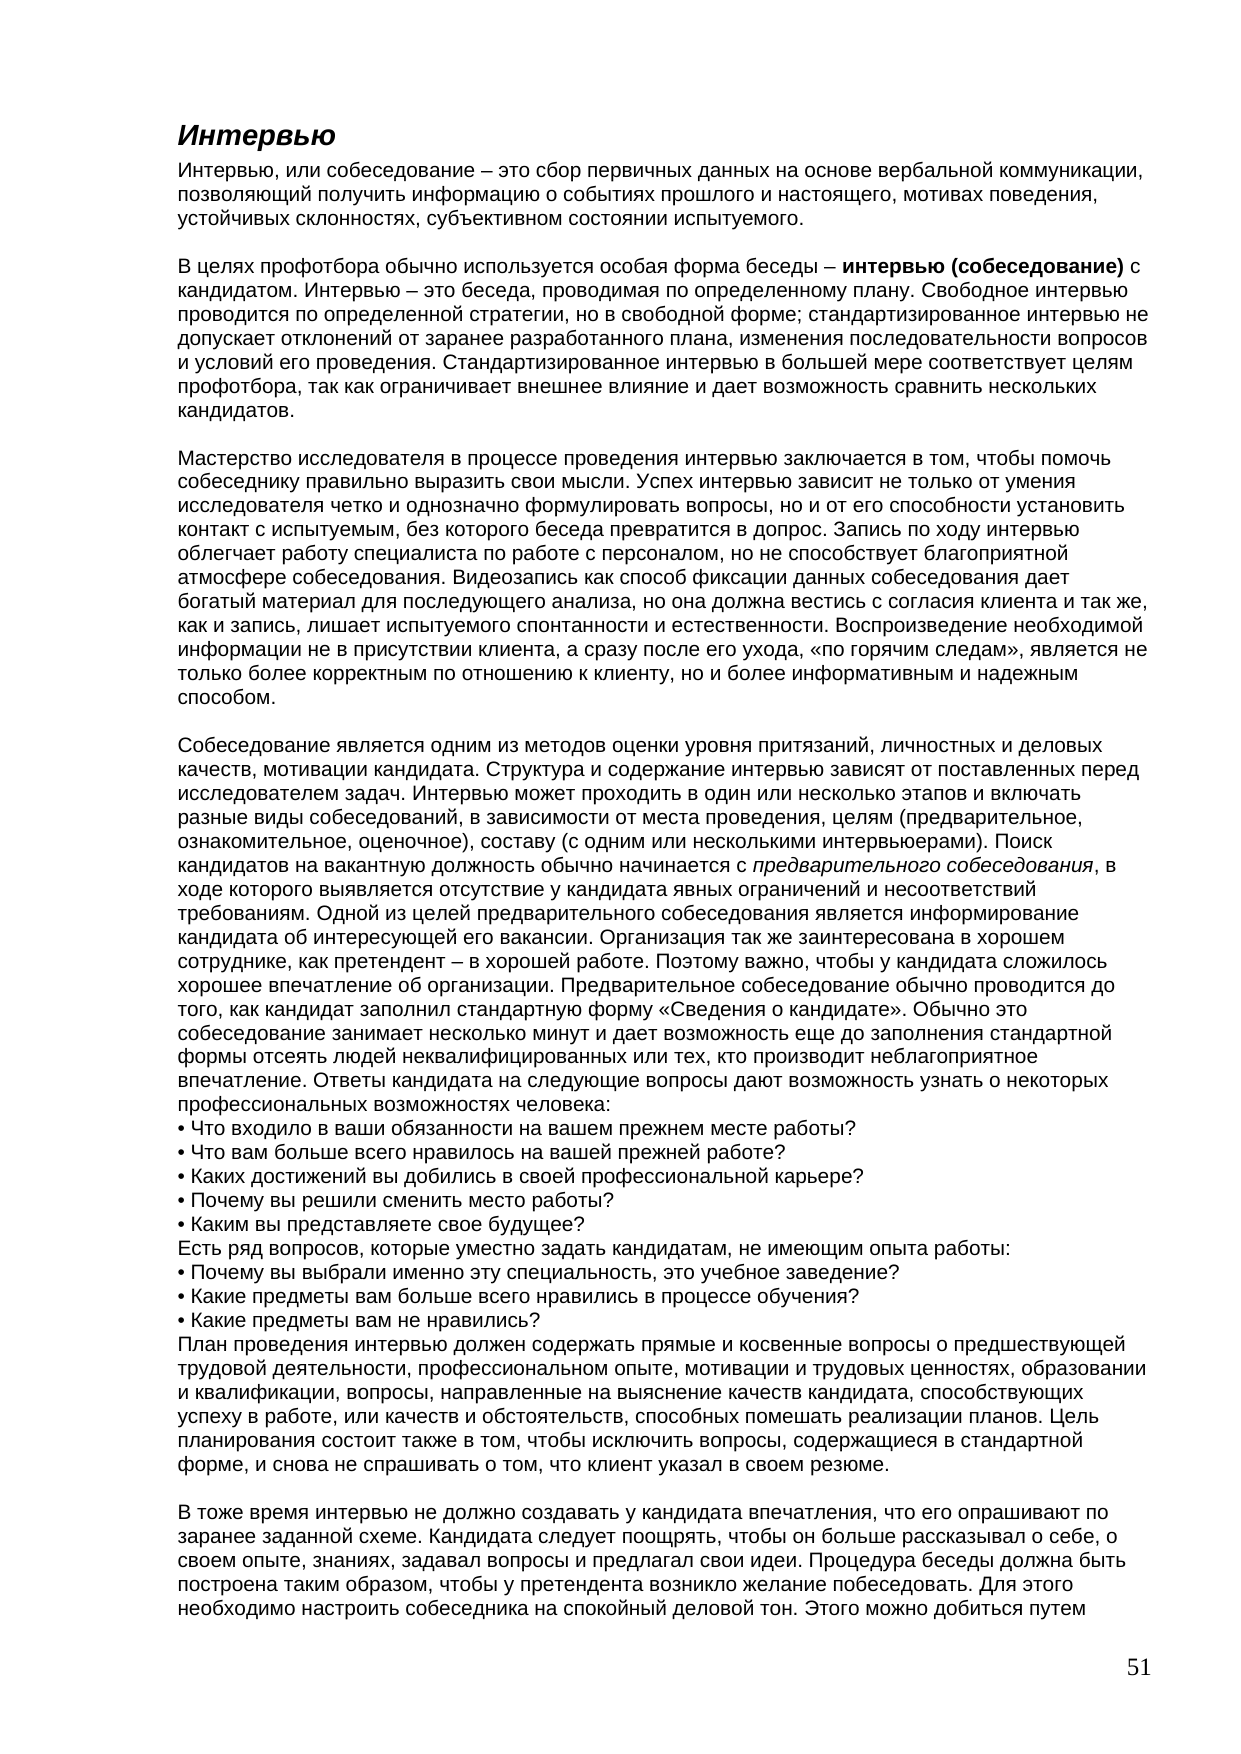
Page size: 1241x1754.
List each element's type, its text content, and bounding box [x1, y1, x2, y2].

text • Что входило в ваши обязанности на вашем прежнем месте работы? • Что вам больше всего нравилось на вашей прежней работе? • Каких достижений вы добились в своей профессиональной карьере? • Почему вы решили сменить место работы? • Каким вы представляете свое будущее? [177, 1116, 1152, 1236]
subtitle Интервью [177, 118, 1152, 152]
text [177, 1332, 1152, 1619]
text Есть ряд вопросов, которые уместно задать кандидатам, не имеющим опыта работы: [177, 1236, 1152, 1260]
text Интервью, или собеседование – это сбор первичных данных на основе вербальной коммуникации, позволяющий получить информацию о событиях прошлого и настоящего, мотивах поведения, устойчивых склонностях, субъективном состоянии испытуемого. В целях профотбора обычно используется особая форма беседы – интервью (собеседование) с кандидатом. Интервью – это беседа, проводимая по определенному плану. Свободное интервью проводится по определенной стратегии, но в свободной форме; стандартизированное интервью не допускает отклонений от заранее разработанного плана, изменения последовательности вопросов и условий его проведения. Стандартизированное интервью в большей мере соответствует целям профотбора, так как ограничивает внешнее влияние и дает возможность сравнить нескольких кандидатов. Мастерство исследователя в процессе проведения интервью заключается в том, чтобы помочь собеседнику правильно выразить свои мысли. Успех интервью зависит не только от умения исследователя четко и однозначно формулировать вопросы, но и от его способности установить контакт с испытуемым, без которого беседа превратится в допрос. Запись по ходу интервью облегчает работу специалиста по работе с персоналом, но не способствует благоприятной атмосфере собеседования. Видеозапись как способ фиксации данных собеседования дает богатый материал для последующего анализа, но она должна вестись с согласия клиента и так же, как и запись, лишает испытуемого спонтанности и естественности. Воспроизведение необходимой информации не в присутствии клиента, а сразу после его ухода, «по горячим следам», является не только более корректным по отношению к клиенту, но и более информативным и надежным способом. Собеседование является одним из методов оценки уровня притязаний, личностных и деловых качеств, мотивации кандидата. Структура и содержание интервью зависят от поставленных перед исследователем задач. Интервью может проходить в один или несколько этапов и включать разные виды собеседований, в зависимости от места проведения, целям (предварительное, ознакомительное, оценочное), составу (с одним или несколькими интервьюерами). Поиск кандидатов на вакантную должность обычно начинается с предварительного собеседования, в ходе которого выявляется отсутствие у кандидата явных ограничений и несоответствий требованиям. Одной из целей предварительного собеседования является информирование кандидата об интересующей его вакансии. Организация так же заинтересована в хорошем сотруднике, как претендент – в хорошей работе. Поэтому важно, чтобы у кандидата сложилось хорошее впечатление об организации. Предварительное собеседование обычно проводится до того, как кандидат заполнил стандартную форму «Сведения о кандидате». Обычно это собеседование занимает несколько минут и дает возможность еще до заполнения стандартной формы отсеять людей неквалифицированных или тех, кто производит неблагоприятное впечатление. Ответы кандидата на следующие вопросы дают возможность узнать о некоторых профессиональных возможностях человека: [177, 158, 1152, 1116]
text • Почему вы выбрали именно эту специальность, это учебное заведение? • Какие предметы вам больше всего нравились в процессе обучения? • Какие предметы вам не нравились? [177, 1260, 1152, 1332]
